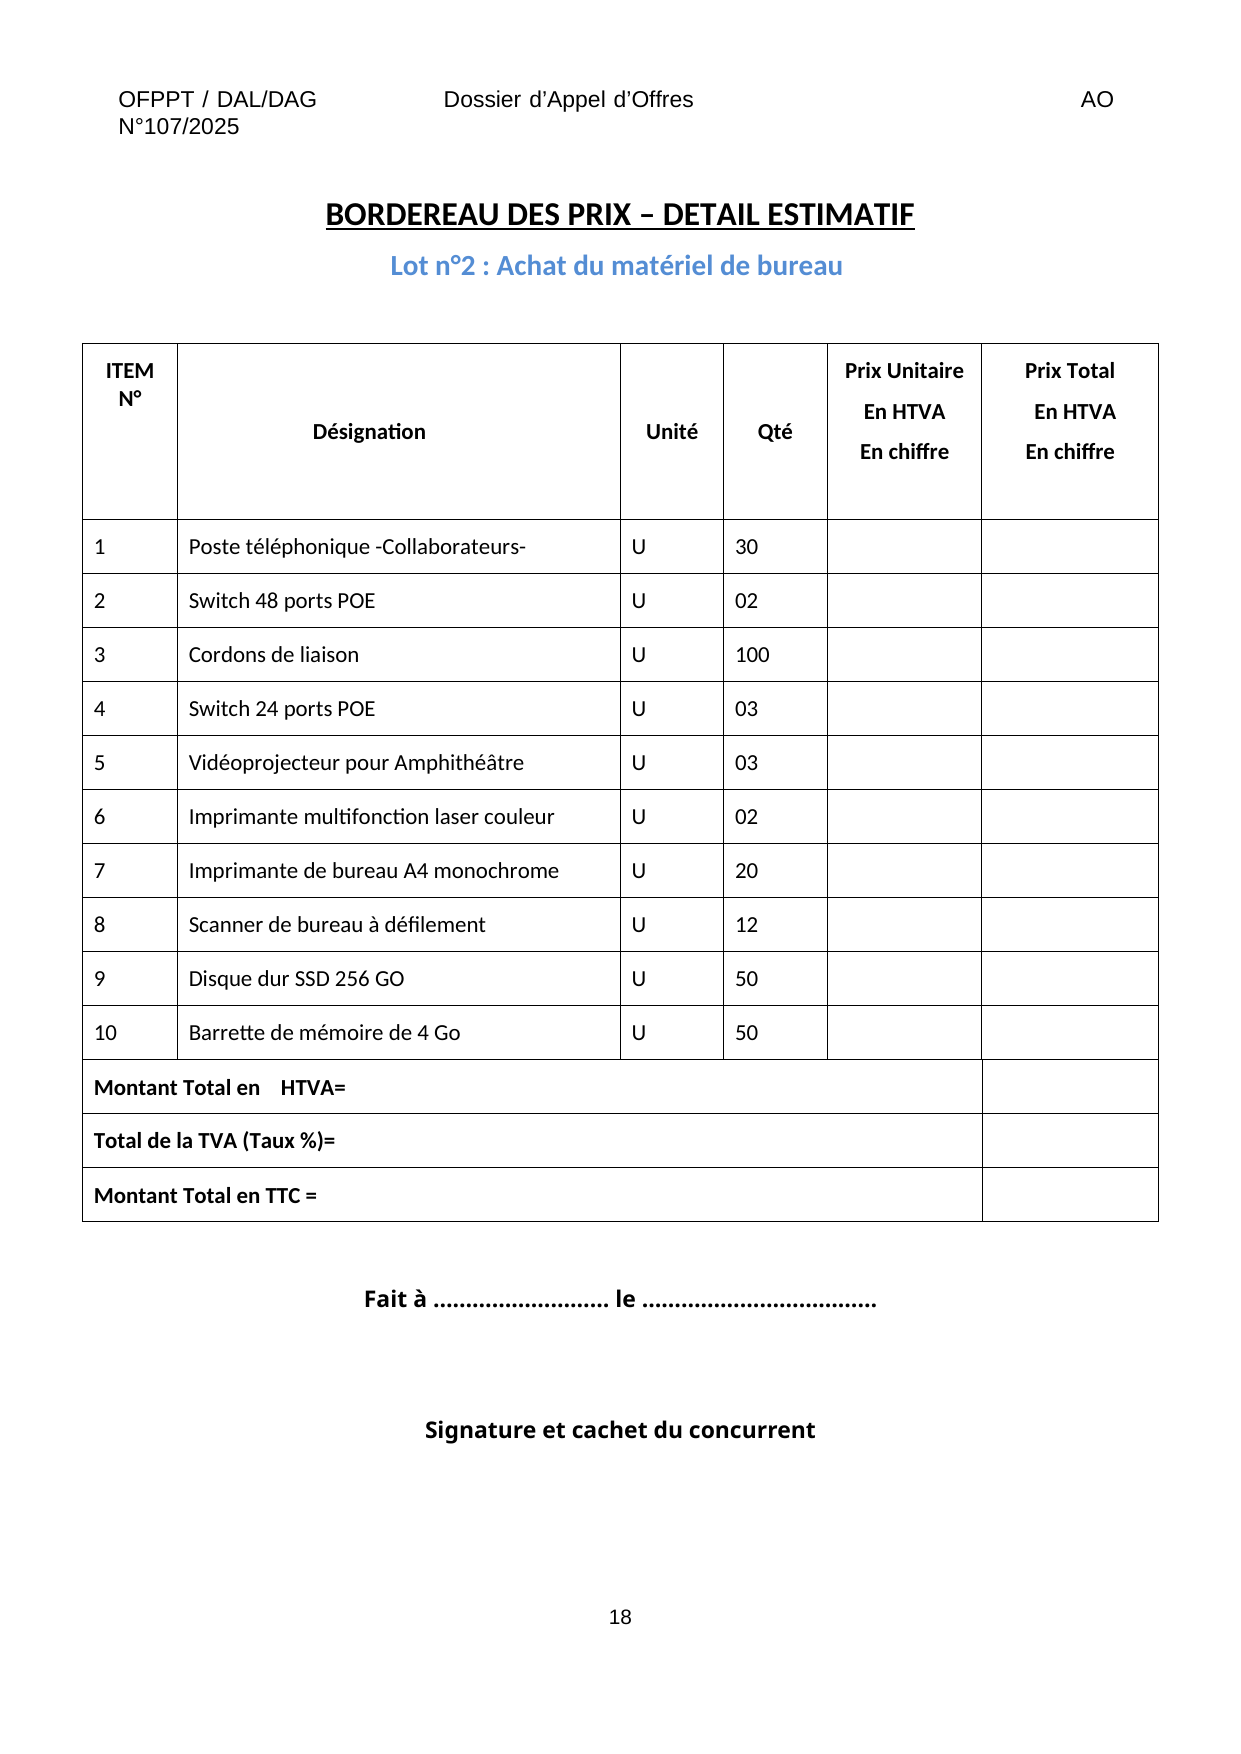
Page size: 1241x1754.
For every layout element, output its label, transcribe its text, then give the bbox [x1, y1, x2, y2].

table_cell 9 [83, 952, 177, 1005]
table_cell Imprimante de bureau A4 monochrome [178, 844, 620, 897]
table_cell 10 [83, 1006, 177, 1059]
table_cell U [621, 574, 723, 627]
table_cell 02 [724, 790, 827, 843]
table_header ITEM N° [83, 344, 177, 518]
table_cell [982, 682, 1158, 735]
table_cell Montant Total en HTVA= [83, 1060, 982, 1113]
table_cell Cordons de liaison [178, 628, 620, 681]
table_cell [828, 790, 981, 843]
table_cell U [621, 790, 723, 843]
table_cell [982, 790, 1158, 843]
table_cell Poste téléphonique -Collaborateurs- [178, 520, 620, 572]
table_cell [828, 898, 981, 951]
table_cell [828, 844, 981, 897]
table_cell 5 [83, 736, 177, 789]
table_cell [982, 628, 1158, 681]
table_cell [828, 628, 981, 681]
text BORDEREAU DES PRIX – DETAIL ESTIMATIF [118, 193, 1122, 234]
table_cell [828, 952, 981, 1005]
table_header Qté [724, 344, 827, 518]
table_cell Switch 48 ports POE [178, 574, 620, 627]
text Fait à ……………………… le ……………………………… [118, 1283, 1122, 1314]
table_cell 4 [83, 682, 177, 735]
table_header Désignation [178, 344, 620, 518]
table_cell 1 [83, 520, 177, 572]
table_cell U [621, 1006, 723, 1059]
table_header Prix Unitaire En HTVA En chiffre [828, 344, 981, 518]
table_cell [982, 952, 1158, 1005]
table_cell 6 [83, 790, 177, 843]
table_cell [828, 574, 981, 627]
table_cell [982, 736, 1158, 789]
table_cell U [621, 844, 723, 897]
table_cell 100 [724, 628, 827, 681]
table_cell [982, 844, 1158, 897]
table_cell Barrette de mémoire de 4 Go [178, 1006, 620, 1059]
table_cell Scanner de bureau à défilement [178, 898, 620, 951]
table_cell [828, 1006, 981, 1059]
table_cell U [621, 898, 723, 951]
table_cell [982, 574, 1158, 627]
table_cell [982, 520, 1158, 572]
table_cell Disque dur SSD 256 GO [178, 952, 620, 1005]
table_cell 03 [724, 682, 827, 735]
table_cell 3 [83, 628, 177, 681]
table_cell U [621, 736, 723, 789]
table_cell U [621, 682, 723, 735]
table_cell [828, 736, 981, 789]
table_cell 8 [83, 898, 177, 951]
table_cell Total de la TVA (Taux %)= [83, 1114, 982, 1167]
table_cell 12 [724, 898, 827, 951]
table_cell [828, 682, 981, 735]
table_cell [983, 1168, 1158, 1221]
table_cell 2 [83, 574, 177, 627]
table_cell Switch 24 ports POE [178, 682, 620, 735]
table_cell Vidéoprojecteur pour Amphithéâtre [178, 736, 620, 789]
text Signature et cachet du concurrent [118, 1414, 1122, 1445]
table_cell 30 [724, 520, 827, 572]
table_cell 20 [724, 844, 827, 897]
table_header Unité [621, 344, 723, 518]
table_cell U [621, 628, 723, 681]
table_cell [828, 520, 981, 572]
table_cell 50 [724, 1006, 827, 1059]
table_cell [982, 1006, 1158, 1059]
table_cell 02 [724, 574, 827, 627]
text Lot n°2 : Achat du matériel de bureau [118, 247, 1122, 282]
table_cell 7 [83, 844, 177, 897]
table_cell U [621, 952, 723, 1005]
table_cell U [621, 520, 723, 572]
table_cell 03 [724, 736, 827, 789]
table_cell [983, 1060, 1158, 1113]
table_cell Imprimante multifonction laser couleur [178, 790, 620, 843]
table_cell 50 [724, 952, 827, 1005]
table_cell Montant Total en TTC = [83, 1168, 982, 1221]
table_cell [983, 1114, 1158, 1167]
table_header Prix Total En HTVA En chiffre [982, 344, 1158, 518]
table_cell [982, 898, 1158, 951]
